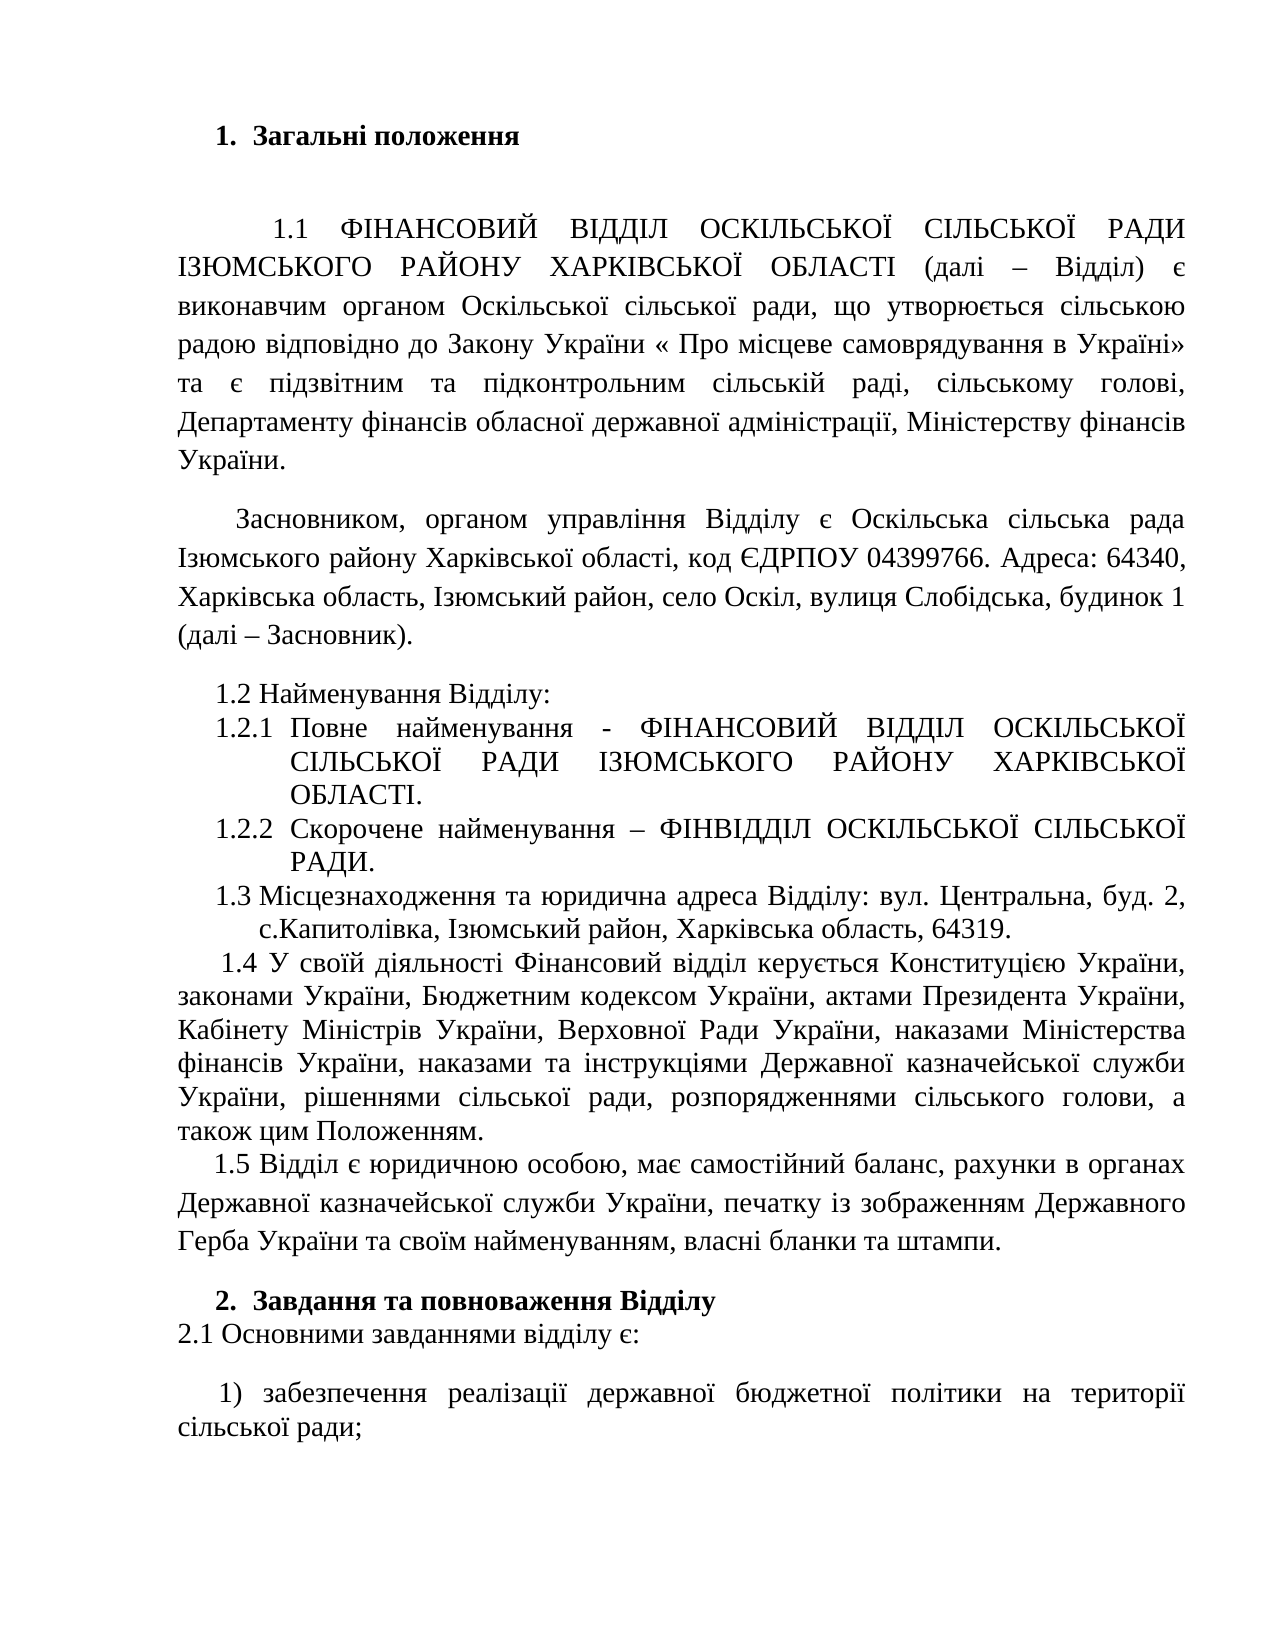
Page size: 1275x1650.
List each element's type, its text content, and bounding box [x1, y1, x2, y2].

text Засновником, органом управління Відділу є Оскільська сільська рада Ізюмського району Харківської області, код ЄДРПОУ 04399766. Адреса: 64340, Харківська область, Ізюмський район, село Оскіл, вулиця Слобідська, будинок 1 (далі – Засновник). [177, 502, 1186, 651]
list Загальні положення [215, 118, 1186, 152]
list Повне найменування - ФІНАНСОВИЙ ВІДДІЛ ОСКІЛЬСЬКОЇ СІЛЬСЬКОЇ РАДИ ІЗЮМСЬКОГО РАЙОНУ ХАРКІВСЬКОЇ ОБЛАСТІ. [215, 710, 1186, 811]
text 1.4 У своїй діяльності Фінансовий відділ керується Конституцією України, законами України, Бюджетним кодексом України, актами Президента України, Кабінету Міністрів України, Верховної Ради України, наказами Міністерства фінансів України, наказами та інструкціями Державної казначейської служби України, рішеннями сільської ради, розпорядженнями сільського голови, а також цим Положенням. [177, 945, 1186, 1146]
list Місцезнаходження та юридична адреса Відділу: вул. Центральна, буд. 2, с.Капитолівка, Ізюмський район, Харківська область, 64319. [215, 878, 1186, 945]
text 1.5 Відділ є юридичною особою, має самостійний баланс, рахунки в органах Державної казначейської служби України, печатку із зображенням Державного Герба України та своїм найменуванням, власні бланки та штампи. [177, 1146, 1186, 1257]
list Скорочене найменування – ФІНВІДДІЛ ОСКІЛЬСЬКОЇ СІЛЬСЬКОЇ РАДИ. [215, 811, 1186, 878]
text 1) забезпечення реалізації державної бюджетної політики на території сільської ради; [177, 1376, 1186, 1443]
text 1.1 ФІНАНСОВИЙ ВІДДІЛ ОСКІЛЬСЬКОЇ СІЛЬСЬКОЇ РАДИ ІЗЮМСЬКОГО РАЙОНУ ХАРКІВСЬКОЇ ОБЛАСТІ (далі – Відділ) є виконавчим органом Оскільської сільської ради, що утворюється сільською радою відповідно до Закону України « Про місцеве самоврядування в Україні» та є підзвітним та підконтрольним сільській раді, сільському голові, Департаменту фінансів обласної державної адміністрації, Міністерству фінансів України. [177, 211, 1186, 476]
text 2.1 Основними завданнями відділу є: [177, 1316, 1186, 1350]
list Завдання та повноваження Відділу [215, 1283, 1186, 1316]
list Найменування Відділу: [215, 677, 1186, 710]
